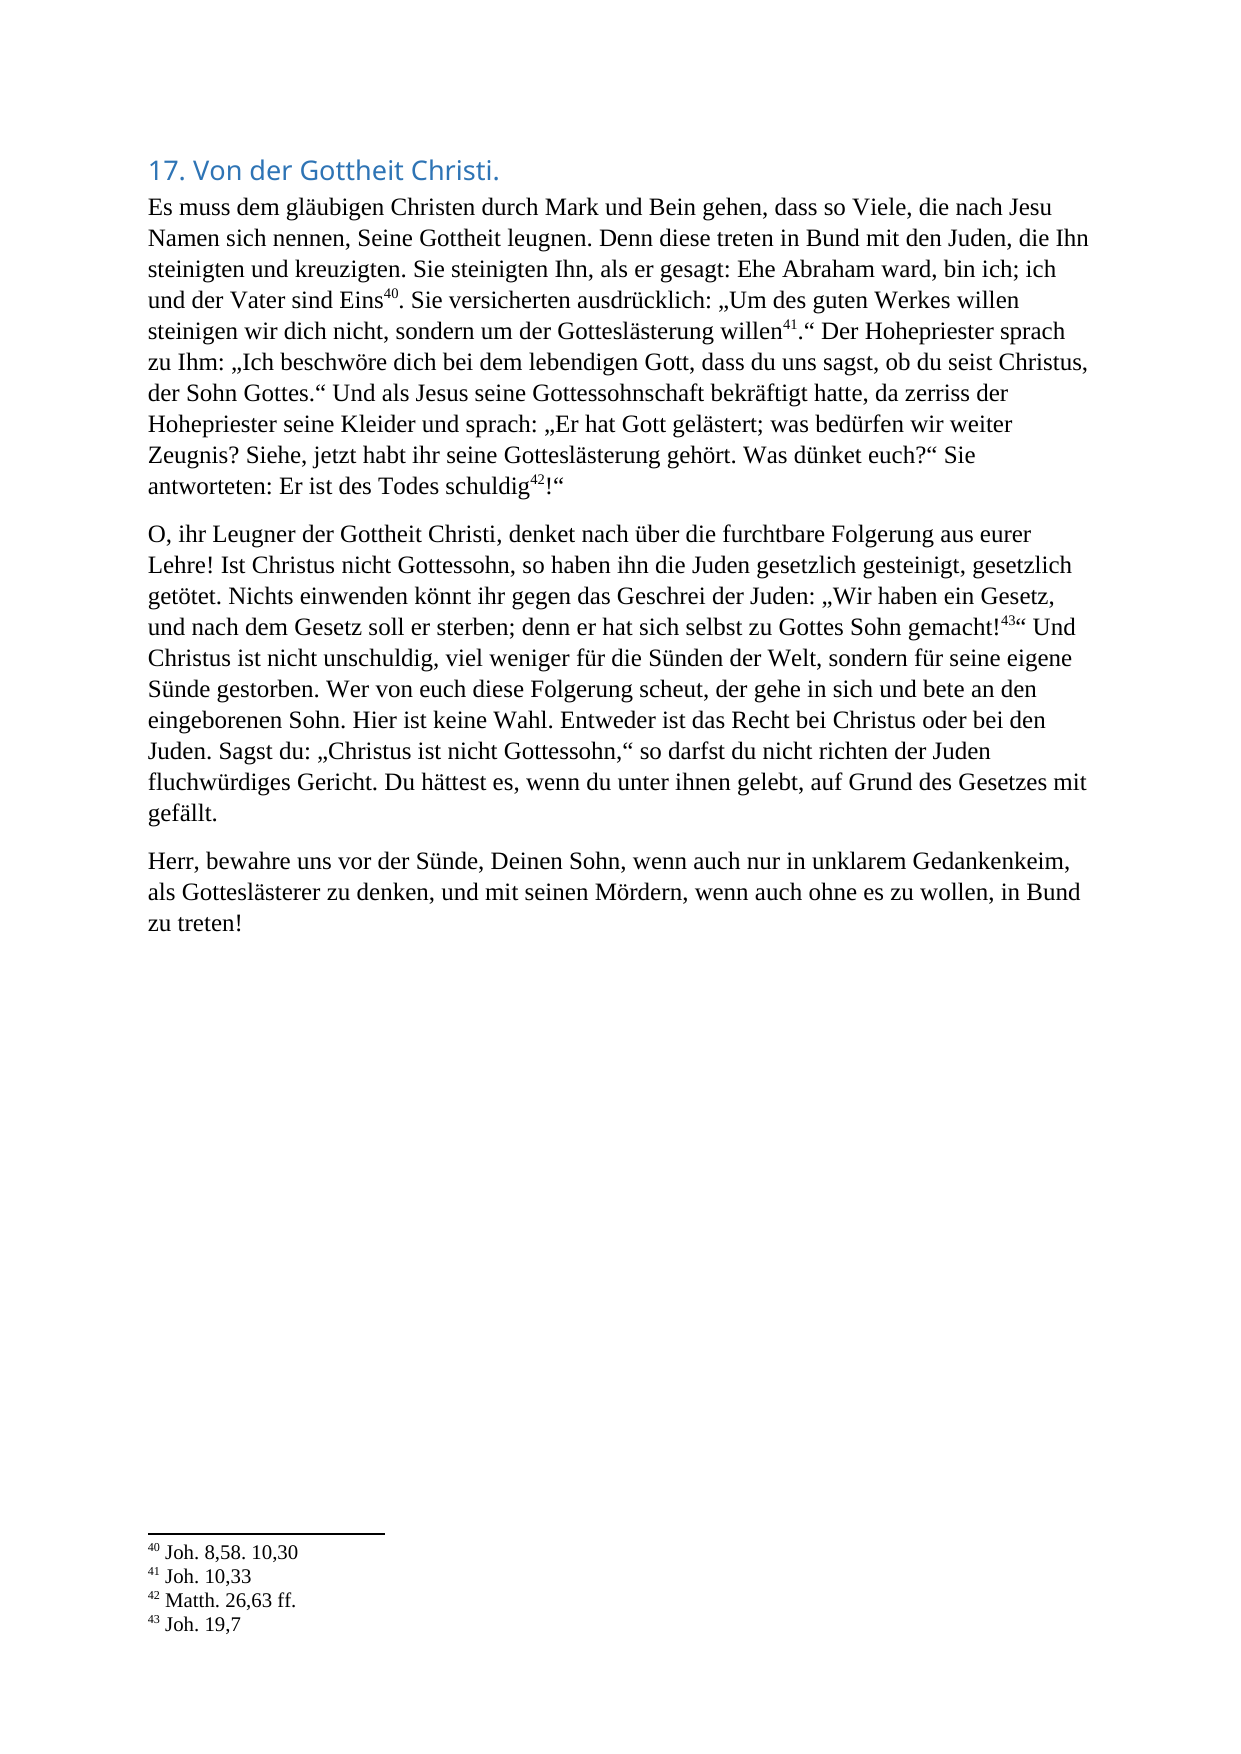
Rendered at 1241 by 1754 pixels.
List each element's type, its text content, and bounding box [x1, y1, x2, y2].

text Herr, bewahre uns vor der Sünde, Deinen Sohn, wenn auch nur in unklarem Gedankenkeim, als Gotteslästerer zu denken, und mit seinen Mördern, wenn auch ohne es zu wollen, in Bund zu treten! [148, 846, 1093, 937]
subtitle 17. Von der Gottheit Christi. [148, 152, 1093, 189]
text O, ihr Leugner der Gottheit Christi, denket nach über die furchtbare Folgerung aus eurer Lehre! Ist Christus nicht Gottessohn, so haben ihn die Juden gesetzlich gesteinigt, gesetzlich getötet. Nichts einwenden könnt ihr gegen das Geschrei der Juden: „Wir haben ein Gesetz, und nach dem Gesetz soll er sterben; denn er hat sich selbst zu Gottes Sohn gemacht!“ Und Christus ist nicht unschuldig, viel weniger für die Sünden der Welt, sondern für seine eigene Sünde gestorben. Wer von euch diese Folgerung scheut, der gehe in sich und bete an den eingeborenen Sohn. Hier ist keine Wahl. Entweder ist das Recht bei Christus oder bei den Juden. Sagst du: „Christus ist nicht Gottessohn,“ so darfst du nicht richten der Juden fluchwürdiges Gericht. Du hättest es, wenn du unter ihnen gelebt, auf Grund des Gesetzes mit gefällt. [148, 519, 1093, 827]
text Es muss dem gläubigen Christen durch Mark und Bein gehen, dass so Viele, die nach Jesu Namen sich nennen, Seine Gottheit leugnen. Denn diese treten in Bund mit den Juden, die Ihn steinigten und kreuzigten. Sie steinigten Ihn, als er gesagt: Ehe Abraham ward, bin ich; ich und der Vater sind Eins. Sie versicherten ausdrücklich: „Um des guten Werkes willen steinigen wir dich nicht, sondern um der Gotteslästerung willen.“ Der Hohepriester sprach zu Ihm: „Ich beschwöre dich bei dem lebendigen Gott, dass du uns sagst, ob du seist Christus, der Sohn Gottes.“ Und als Jesus seine Gottessohnschaft bekräftigt hatte, da zerriss der Hohepriester seine Kleider und sprach: „Er hat Gott gelästert; was bedürfen wir weiter Zeugnis? Siehe, jetzt habt ihr seine Gotteslästerung gehört. Was dünket euch?“ Sie antworteten: Er ist des Todes schuldig!“ [148, 192, 1093, 500]
